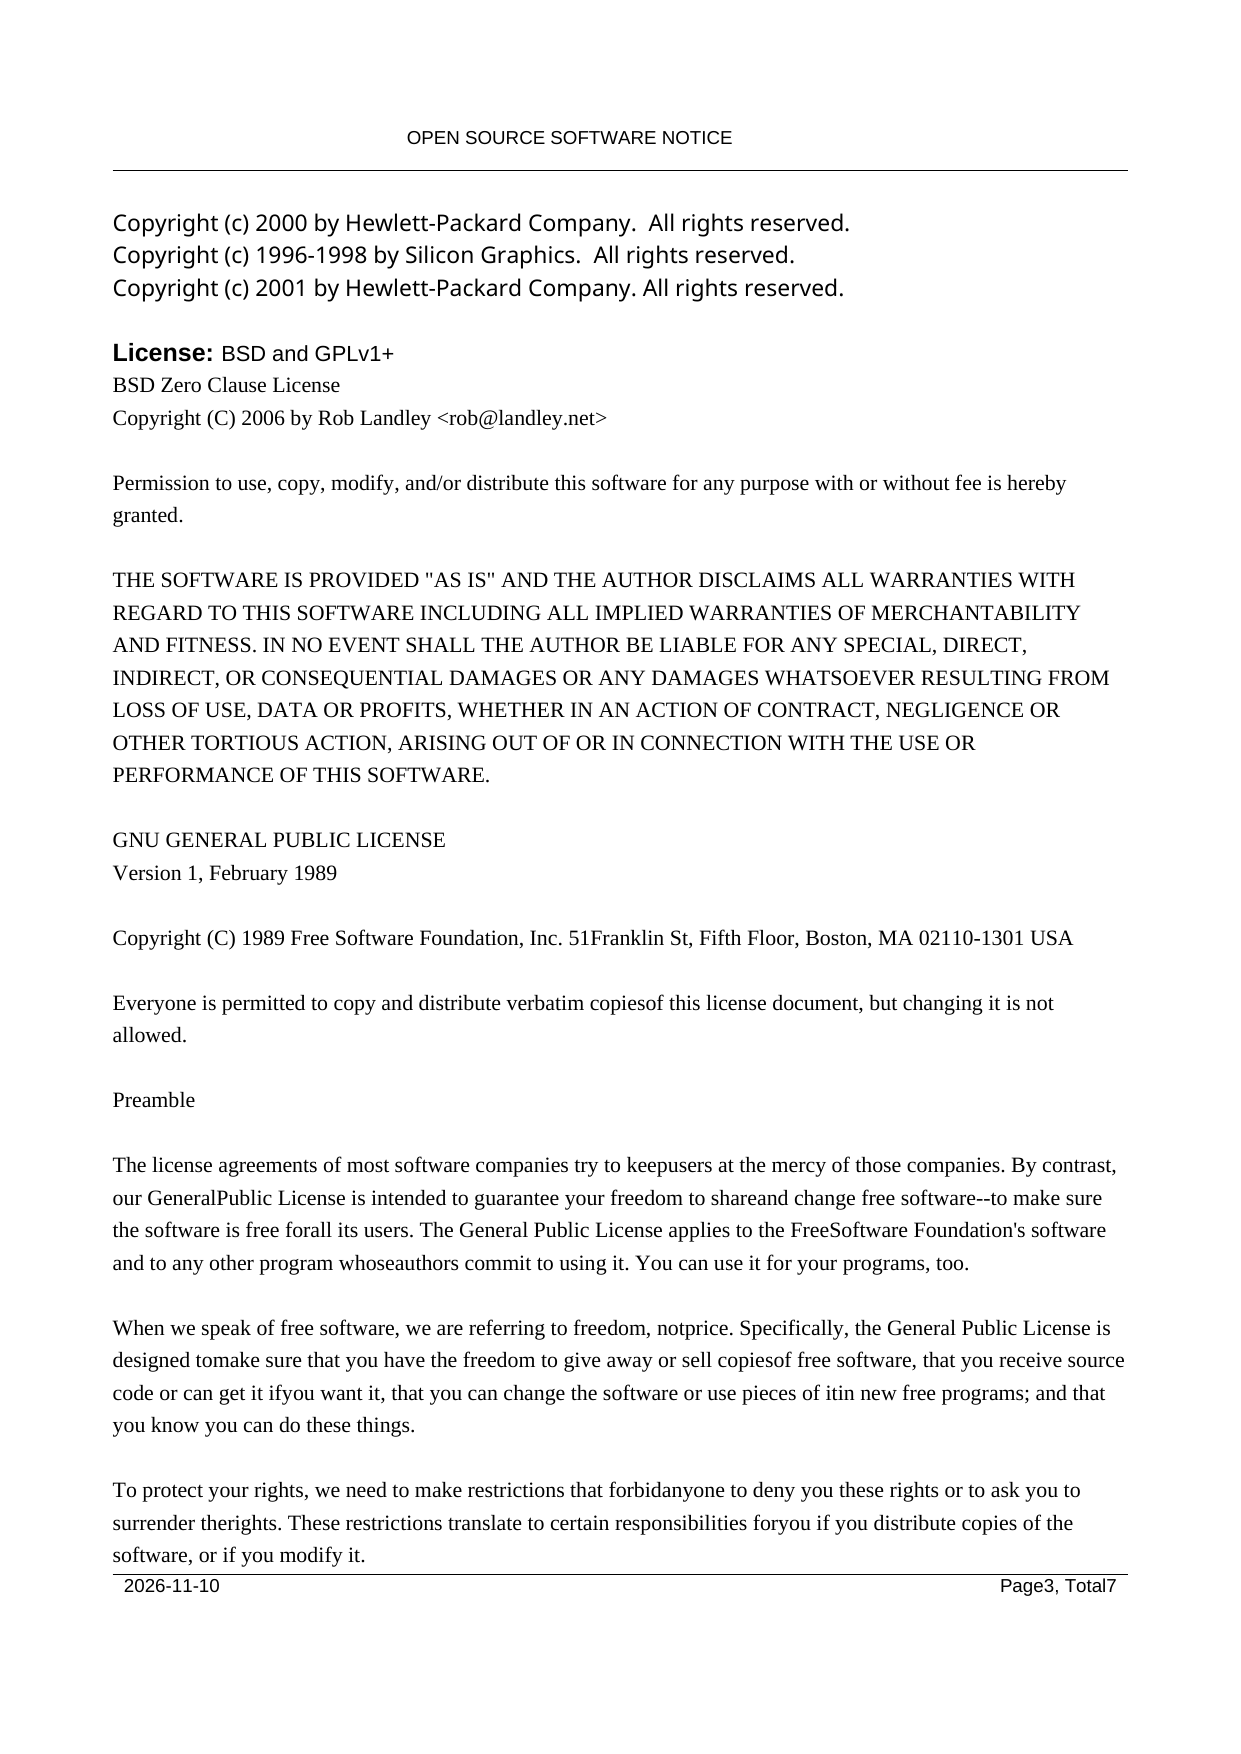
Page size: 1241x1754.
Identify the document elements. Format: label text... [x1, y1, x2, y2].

text BSD Zero Clause License Copyright (C) 2006 by Rob Landley <rob@landley.net> Permission to use, copy, modify, and/or distribute this software for any purpose with or without fee is hereby granted. THE SOFTWARE IS PROVIDED "AS IS" AND THE AUTHOR DISCLAIMS ALL WARRANTIES WITH REGARD TO THIS SOFTWARE INCLUDING ALL IMPLIED WARRANTIES OF MERCHANTABILITY AND FITNESS. IN NO EVENT SHALL THE AUTHOR BE LIABLE FOR ANY SPECIAL, DIRECT, INDIRECT, OR CONSEQUENTIAL DAMAGES OR ANY DAMAGES WHATSOEVER RESULTING FROM LOSS OF USE, DATA OR PROFITS, WHETHER IN AN ACTION OF CONTRACT, NEGLIGENCE OR OTHER TORTIOUS ACTION, ARISING OUT OF OR IN CONNECTION WITH THE USE OR PERFORMANCE OF THIS SOFTWARE. GNU GENERAL PUBLIC LICENSE [112, 369, 1128, 856]
text Preamble [112, 1084, 1128, 1116]
text License: BSD and GPLv1+ [112, 336, 1128, 369]
text The license agreements of most software companies try to keepusers at the mercy of those companies. By contrast, our GeneralPublic License is intended to guarantee your freedom to shareand change free software--to make sure the software is free forall its users. The General Public License applies to the FreeSoftware Foundation's software and to any other program whoseauthors commit to using it. You can use it for your programs, too. [112, 1149, 1128, 1279]
text Copyright (C) 1989 Free Software Foundation, Inc. 51Franklin St, Fifth Floor, Boston, MA 02110-1301 USA [112, 921, 1128, 954]
text When we speak of free software, we are referring to freedom, notprice. Specifically, the General Public License is designed tomake sure that you have the freedom to give away or sell copiesof free software, that you receive source code or can get it ifyou want it, that you can change the software or use pieces of itin new free programs; and that you know you can do these things. [112, 1311, 1128, 1441]
text Version 1, February 1989 [112, 856, 1128, 889]
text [112, 206, 1128, 336]
text Everyone is permitted to copy and distribute verbatim copiesof this license document, but changing it is not allowed. [112, 986, 1128, 1051]
text To protect your rights, we need to make restrictions that forbidanyone to deny you these rights or to ask you to surrender therights. These restrictions translate to certain responsibilities foryou if you distribute copies of the software, or if you modify it. [112, 1474, 1128, 1571]
